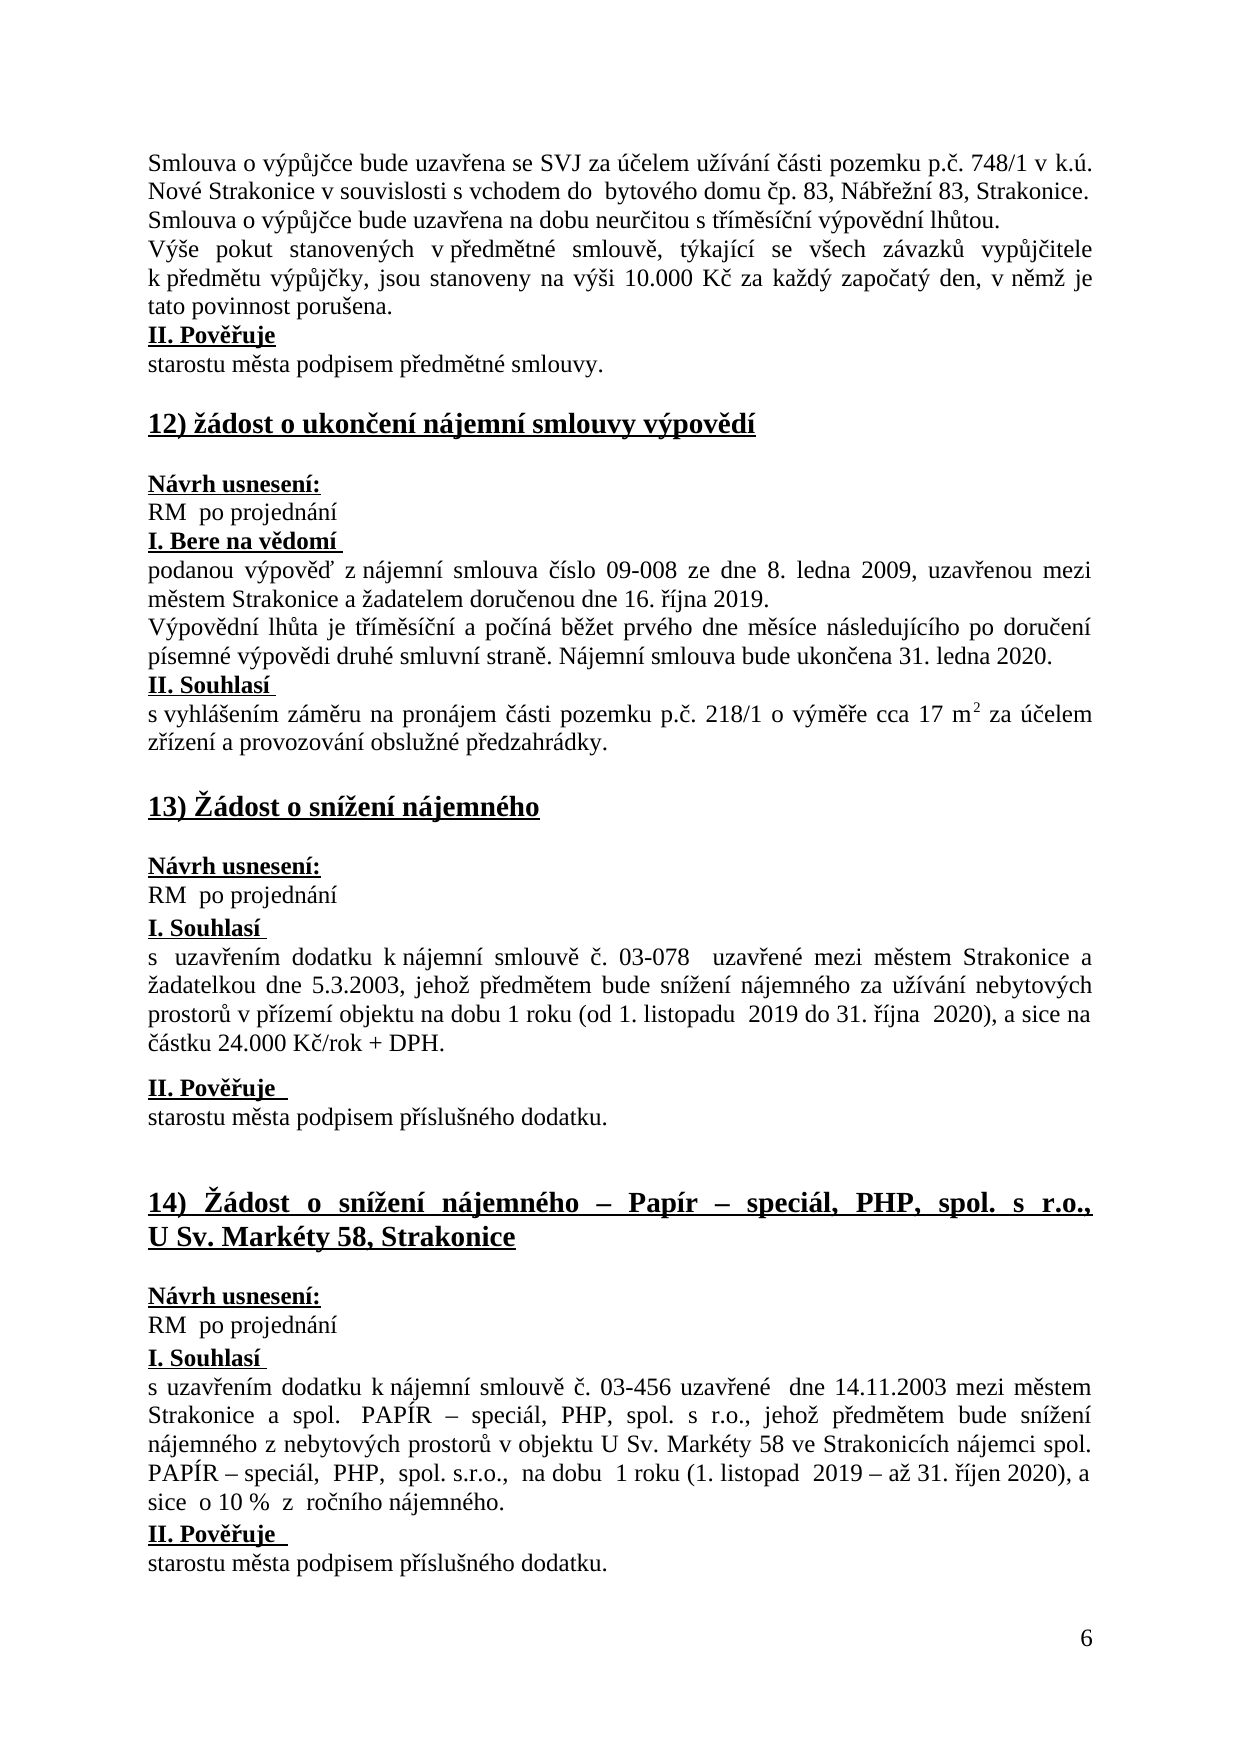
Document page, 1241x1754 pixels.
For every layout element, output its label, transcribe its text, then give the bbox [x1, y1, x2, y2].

subtitle II. Pověřuje [148, 1073, 1093, 1102]
text Návrh usnesení: [148, 469, 1093, 497]
text s uzavřením dodatku k nájemní smlouvě č. 03-078 uzavřené mezi městem Strakonice a žadatelkou dne 5.3.2003, jehož předmětem bude snížení nájemného za užívání nebytových prostorů v přízemí objektu na dobu 1 roku (od 1. listopadu 2019 do 31. října 2020), a sice na částku 24.000 Kč/rok + DPH. [148, 942, 1093, 1057]
subtitle I. Souhlasí [148, 1343, 1093, 1372]
text starostu města podpisem příslušného dodatku. [148, 1102, 1093, 1131]
subtitle 14) Žádost o snížení nájemného – Papír – speciál, PHP, spol. s r.o., U Sv. Markéty 58, Strakonice [148, 1185, 1093, 1214]
text Výpovědní lhůta je tříměsíční a počíná běžet prvého dne měsíce následujícího po doručení písemné výpovědi druhé smluvní straně. Nájemní smlouva bude ukončena 31. ledna 2020. [148, 612, 1093, 670]
subtitle II. Pověřuje [148, 1519, 1093, 1548]
text RM po projednání [148, 880, 1093, 909]
text Smlouva o výpůjčce bude uzavřena na dobu neurčitou s tříměsíční výpovědní lhůtou. [148, 205, 1093, 234]
text II. Souhlasí [148, 670, 1093, 699]
text Návrh usnesení: [148, 851, 1093, 880]
text s uzavřením dodatku k nájemní smlouvě č. 03-456 uzavřené dne 14.11.2003 mezi městem Strakonice a spol. PAPÍR – speciál, PHP, spol. s r.o., jehož předmětem bude snížení nájemného z nebytových prostorů v objektu U Sv. Markéty 58 ve Strakonicích nájemci spol. PAPÍR – speciál, PHP, spol. s.r.o., na dobu 1 roku (1. listopad 2019 – až 31. říjen 2020), a sice o 10 % z ročního nájemného. [148, 1372, 1093, 1515]
subtitle I. Souhlasí [148, 913, 1093, 942]
text RM po projednání [148, 1310, 1093, 1339]
subtitle 13) Žádost o snížení nájemného [148, 789, 1093, 823]
text II. Pověřuje [148, 320, 1093, 349]
text I. Bere na vědomí [148, 526, 1093, 555]
text 12) žádost o ukončení nájemní smlouvy výpovědí [148, 406, 1093, 440]
text RM po projednání [148, 497, 1093, 526]
text starostu města podpisem příslušného dodatku. [148, 1548, 1093, 1577]
text Návrh usnesení: [148, 1281, 1093, 1310]
text s vyhlášením záměru na pronájem části pozemku p.č. 218/1 o výměře cca 17 m2 za účelem zřízení a provozování obslužné předzahrádky. [148, 699, 1093, 756]
subtitle 14) Žádost o snížení nájemného – Papír – speciál, PHP, spol. s r.o., U Sv. Markéty 58, Strakonice [148, 1216, 1093, 1252]
text Smlouva o výpůjčce bude uzavřena se SVJ za účelem užívání části pozemku p.č. 748/1 v k.ú. Nové Strakonice v souvislosti s vchodem do bytového domu čp. 83, Nábřežní 83, Strakonice. [148, 148, 1093, 205]
text starostu města podpisem předmětné smlouvy. [148, 349, 1093, 378]
text podanou výpověď z nájemní smlouva číslo 09-008 ze dne 8. ledna 2009, uzavřenou mezi městem Strakonice a žadatelem doručenou dne 16. října 2019. [148, 555, 1093, 612]
